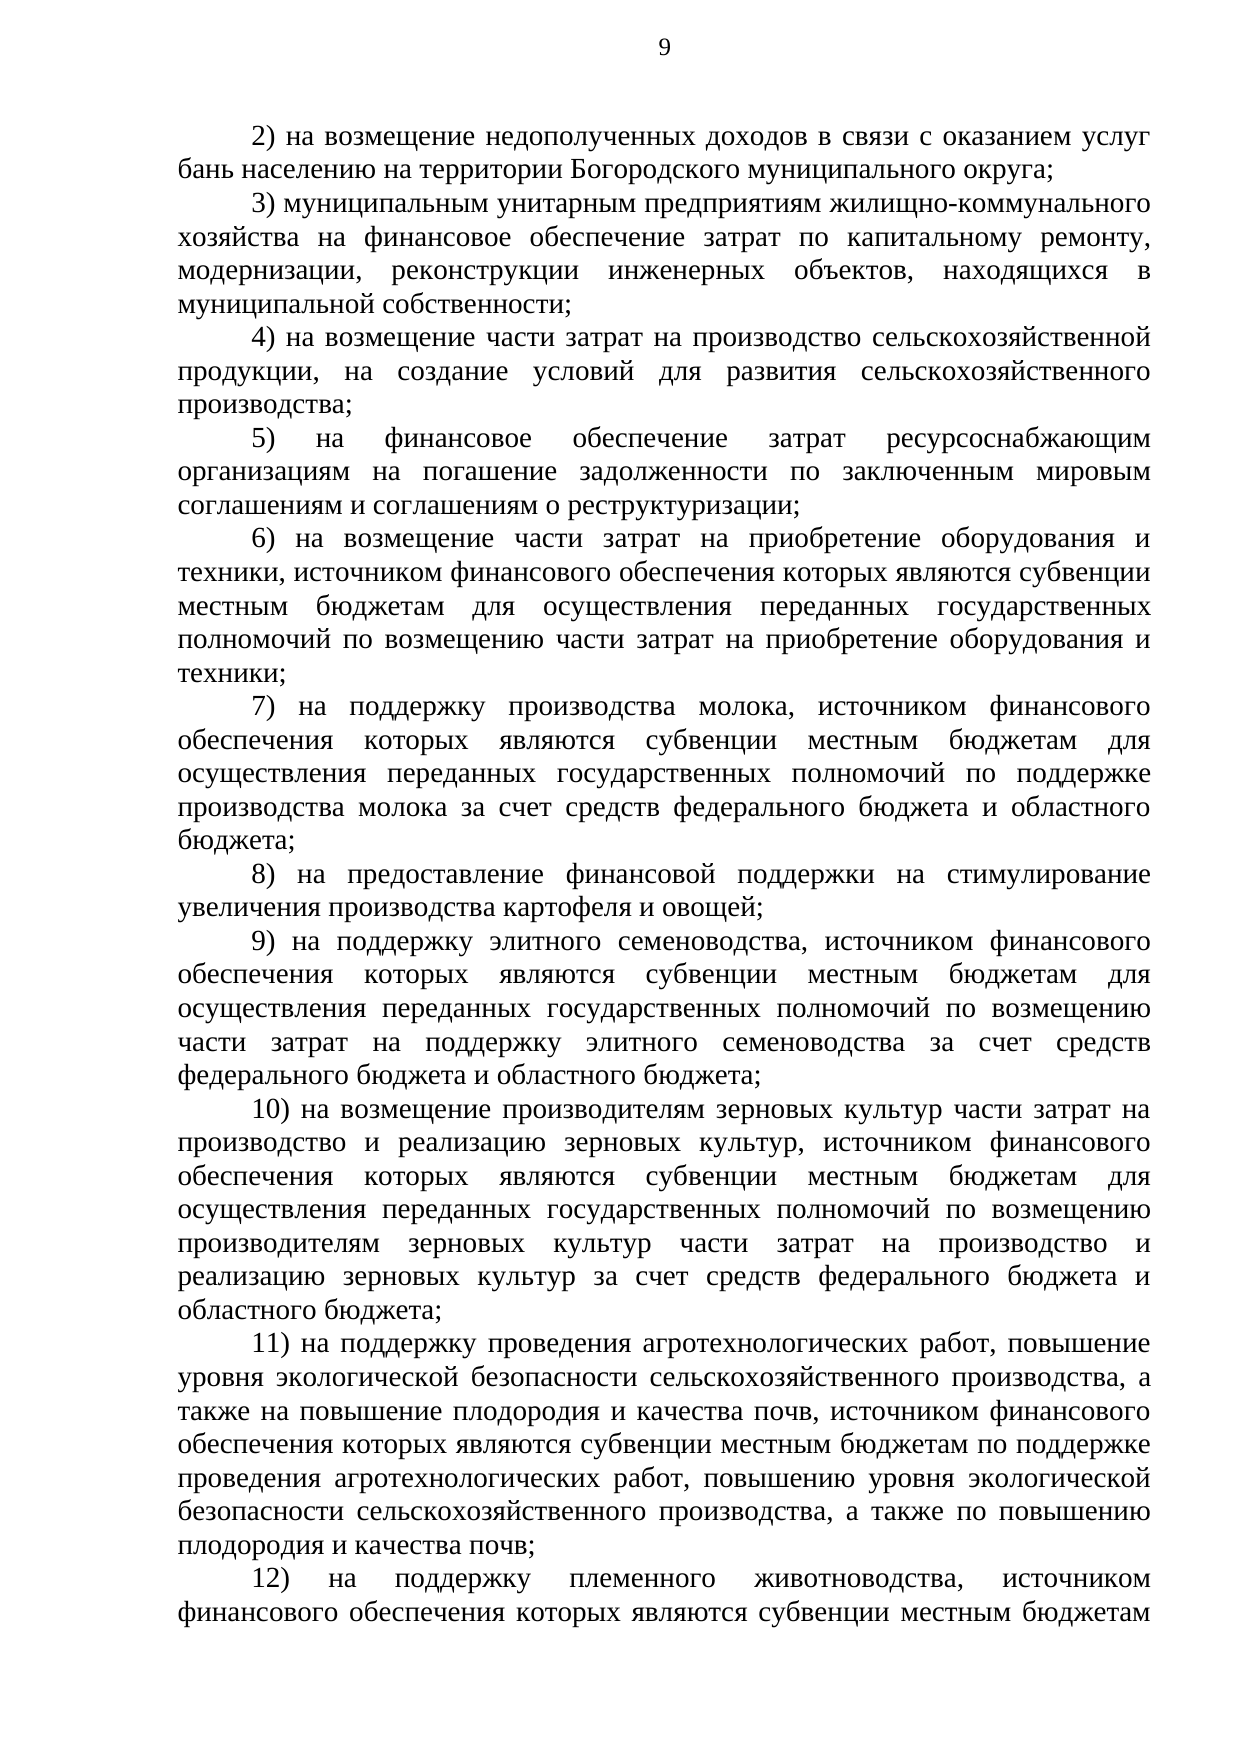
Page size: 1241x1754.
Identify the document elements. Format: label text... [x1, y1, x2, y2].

text 7) на поддержку производства молока, источником финансового обеспечения которых являются субвенции местным бюджетам для осуществления переданных государственных полномочий по поддержке производства молока за счет средств федерального бюджета и областного бюджета; [177, 688, 1152, 856]
text 11) на поддержку проведения агротехнологических работ, повышение уровня экологической безопасности сельскохозяйственного производства, а также на повышение плодородия и качества почв, источником финансового обеспечения которых являются субвенции местным бюджетам по поддержке проведения агротехнологических работ, повышению уровня экологической безопасности сельскохозяйственного производства, а также по повышению плодородия и качества почв; [177, 1326, 1152, 1560]
text 3) муниципальным унитарным предприятиям жилищно-коммунального хозяйства на финансовое обеспечение затрат по капитальному ремонту, модернизации, реконструкции инженерных объектов, находящихся в муниципальной собственности; [177, 185, 1152, 319]
text 4) на возмещение части затрат на производство сельскохозяйственной продукции, на создание условий для развития сельскохозяйственного производства; [177, 319, 1152, 420]
text 2) на возмещение недополученных доходов в связи с оказанием услуг бань населению на территории Богородского муниципального округа; [177, 118, 1152, 185]
text 8) на предоставление финансовой поддержки на стимулирование увеличения производства картофеля и овощей; [177, 856, 1152, 923]
text 10) на возмещение производителям зерновых культур части затрат на производство и реализацию зерновых культур, источником финансового обеспечения которых являются субвенции местным бюджетам для осуществления переданных государственных полномочий по возмещению производителям зерновых культур части затрат на производство и реализацию зерновых культур за счет средств федерального бюджета и областного бюджета; [177, 1091, 1152, 1326]
text 9) на поддержку элитного семеноводства, источником финансового обеспечения которых являются субвенции местным бюджетам для осуществления переданных государственных полномочий по возмещению части затрат на поддержку элитного семеноводства за счет средств федерального бюджета и областного бюджета; [177, 923, 1152, 1091]
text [177, 1560, 1152, 1627]
text 6) на возмещение части затрат на приобретение оборудования и техники, источником финансового обеспечения которых являются субвенции местным бюджетам для осуществления переданных государственных полномочий по возмещению части затрат на приобретение оборудования и техники; [177, 521, 1152, 688]
text 5) на финансовое обеспечение затрат ресурсоснабжающим организациям на погашение задолженности по заключенным мировым соглашениям и соглашениям о реструктуризации; [177, 420, 1152, 521]
